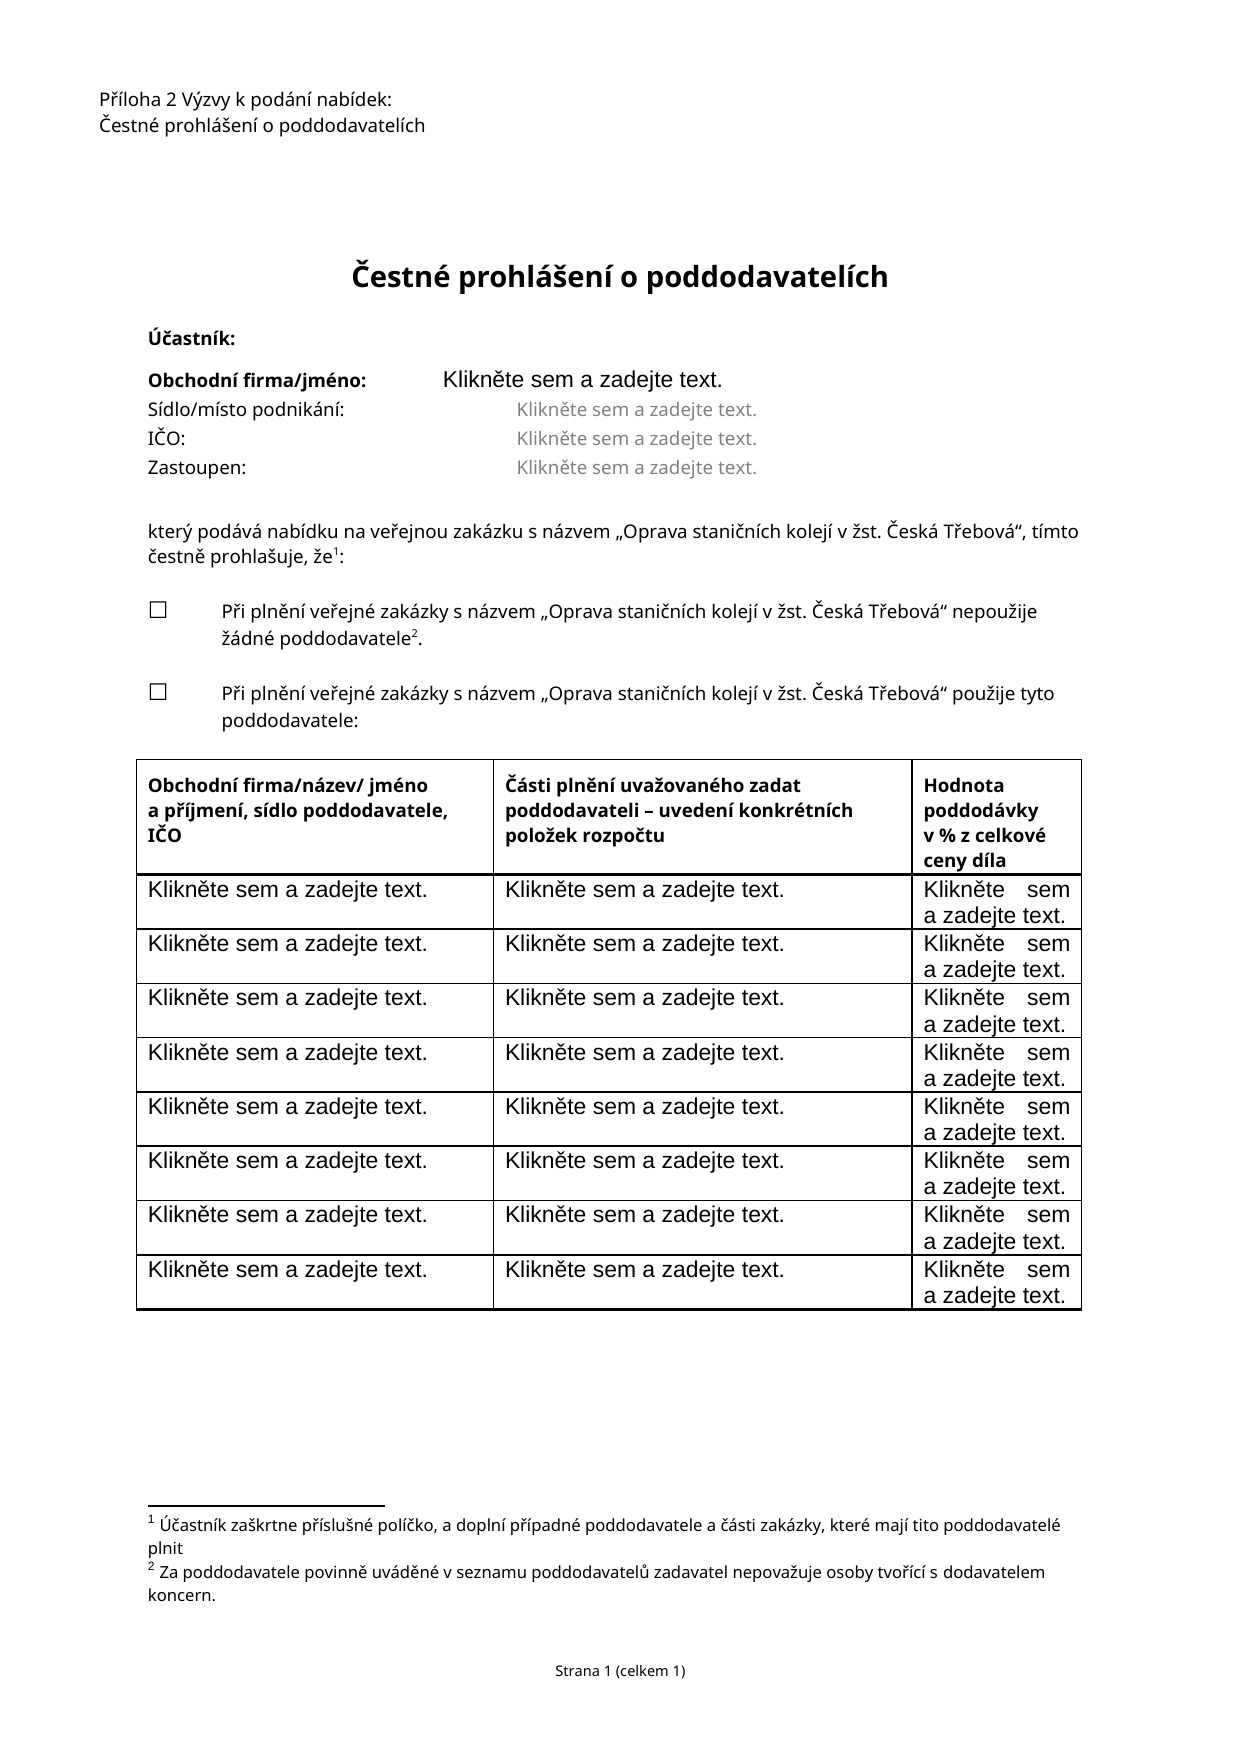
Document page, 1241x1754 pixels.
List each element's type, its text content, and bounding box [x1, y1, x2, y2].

text Při plnění veřejné zakázky s názvem „Oprava staničních kolejí v žst. Česká Třebová“ použije tyto poddodavatele: [148, 676, 1093, 733]
text Zastoupen: [148, 451, 1093, 480]
table_header Části plnění uvažovaného zadat poddodavateli – uvedení konkrétních položek rozpočtu [494, 760, 911, 872]
table_header Hodnota poddodávky v % z celkové ceny díla [913, 760, 1081, 872]
text Sídlo/místo podnikání: [148, 393, 1093, 422]
table_header Obchodní firma/název/ jméno a příjmení, sídlo poddodavatele, IČO [137, 760, 493, 872]
text Účastník: [148, 321, 1093, 352]
text IČO: [148, 422, 1093, 451]
title Čestné prohlášení o poddodavatelích [148, 256, 1093, 296]
text Obchodní firma/jméno: [148, 364, 1093, 393]
text který podává nabídku na veřejnou zakázku s názvem „Oprava staničních kolejí v žst. Česká Třebová“, tímto čestně prohlašuje, že: [148, 518, 1093, 569]
text Při plnění veřejné zakázky s názvem „Oprava staničních kolejí v žst. Česká Třebová“ nepoužije žádné poddodavatele. [148, 594, 1093, 651]
